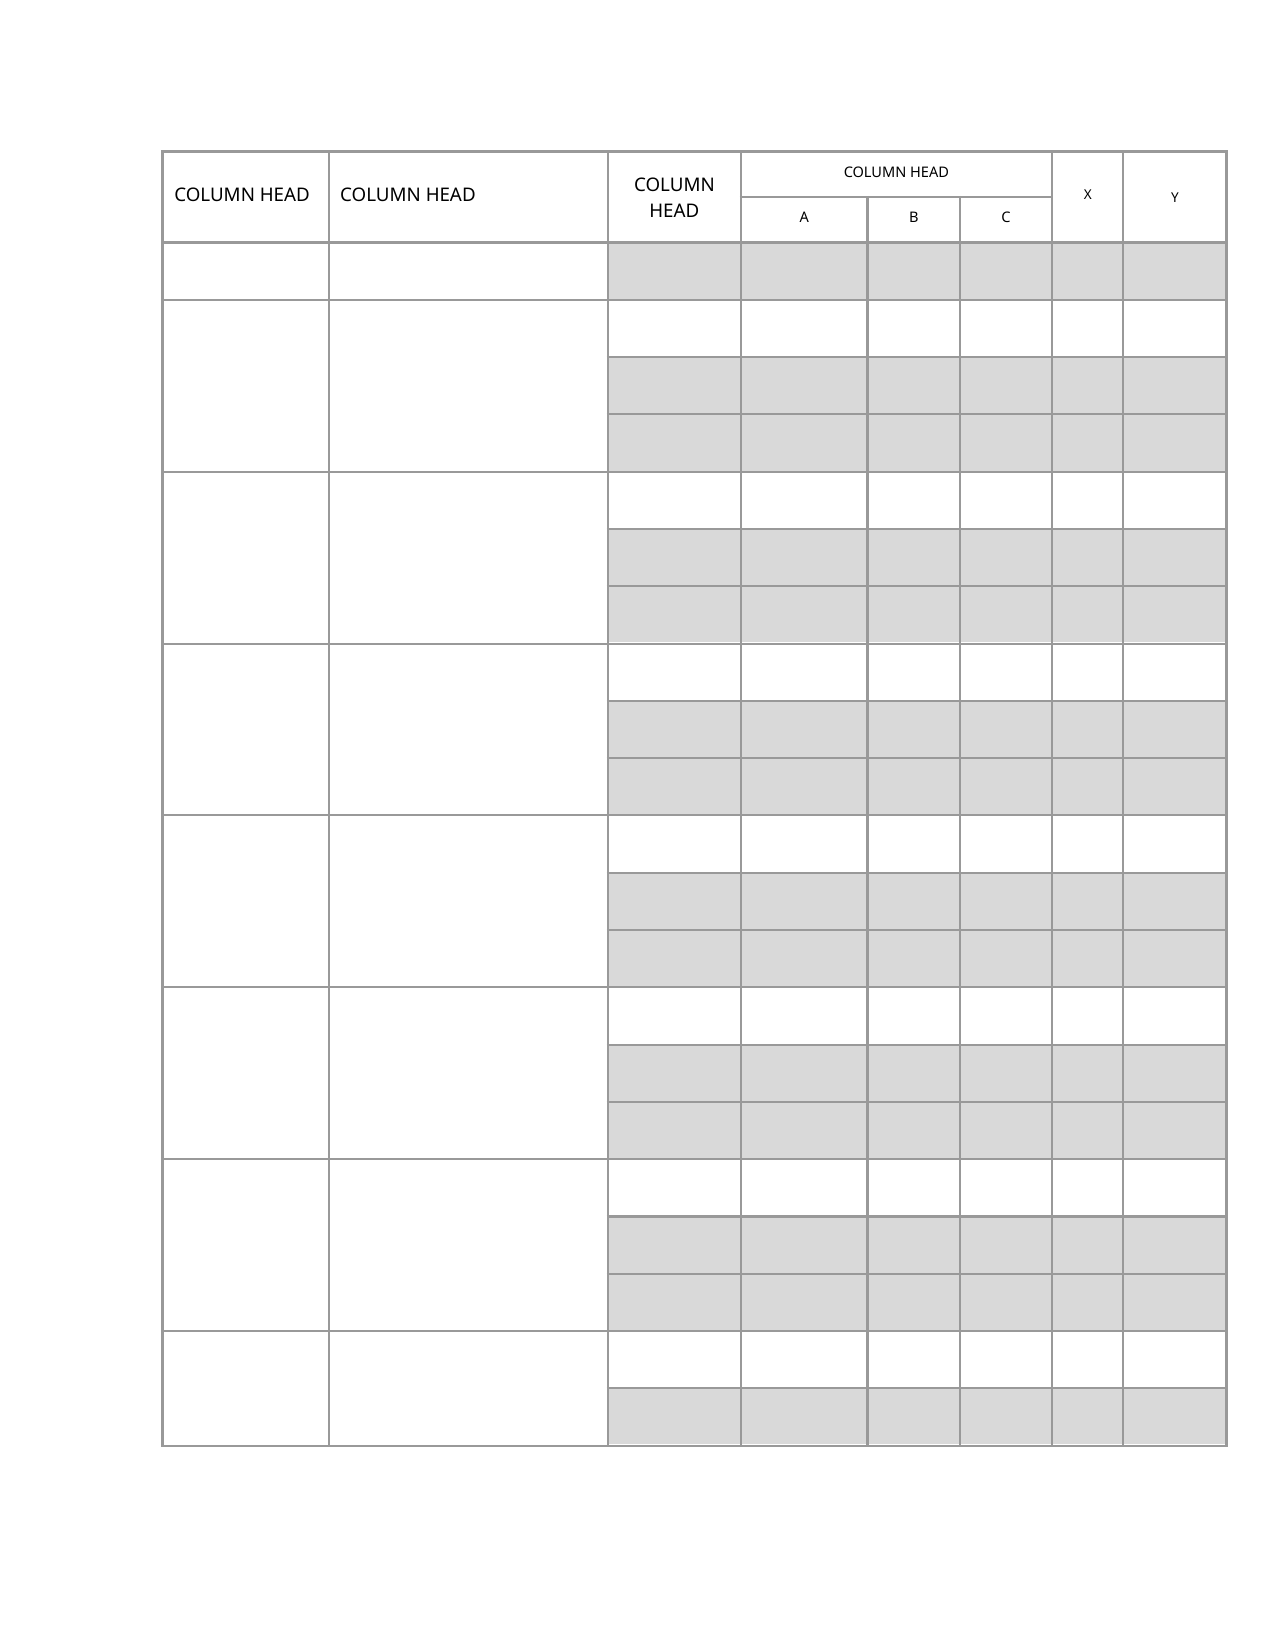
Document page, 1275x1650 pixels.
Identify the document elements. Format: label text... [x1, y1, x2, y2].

table_cell [742, 759, 866, 814]
table_cell [961, 874, 1051, 929]
table_cell [869, 530, 959, 585]
table_cell [742, 1218, 866, 1273]
table_cell [330, 473, 607, 642]
table_cell [869, 1103, 959, 1158]
table_cell [1053, 816, 1122, 872]
table_cell [1124, 816, 1225, 872]
table_cell [742, 358, 866, 413]
table_cell [1053, 1332, 1122, 1387]
table_cell [164, 1160, 328, 1330]
table_cell [1124, 1275, 1225, 1330]
table_cell [961, 1332, 1051, 1387]
table_cell [742, 1046, 866, 1101]
table_cell [961, 1103, 1051, 1158]
table_cell [1053, 1160, 1122, 1215]
table_cell [961, 702, 1051, 757]
table_cell [609, 988, 740, 1043]
table_cell [1124, 473, 1225, 528]
table_cell [1053, 1389, 1122, 1444]
table_cell [869, 415, 959, 471]
table_cell [869, 358, 959, 413]
table_cell [869, 759, 959, 814]
table_cell [1053, 645, 1122, 700]
table_cell [1053, 702, 1122, 757]
table_cell [742, 1332, 866, 1387]
table_cell [1124, 1389, 1225, 1444]
table_cell [1053, 244, 1122, 299]
table_cell [1124, 702, 1225, 757]
table_cell [1053, 988, 1122, 1043]
table_cell [609, 1103, 740, 1158]
table_cell [1053, 759, 1122, 814]
table_cell [742, 473, 866, 528]
table_cell [869, 244, 959, 299]
table_cell [742, 702, 866, 757]
table_cell [961, 244, 1051, 299]
table_cell [742, 1389, 866, 1444]
table_cell [609, 301, 740, 356]
table_cell [961, 1218, 1051, 1273]
table_cell [1124, 530, 1225, 585]
table_cell [742, 1275, 866, 1330]
table_cell [1053, 874, 1122, 929]
table_cell [1053, 1103, 1122, 1158]
table_cell [330, 988, 607, 1158]
table_cell [1053, 1218, 1122, 1273]
table_cell [1053, 530, 1122, 585]
table_cell [609, 1046, 740, 1101]
table_cell [330, 301, 607, 471]
table_cell [869, 301, 959, 356]
table_cell [869, 1046, 959, 1101]
table_cell [1124, 587, 1225, 642]
table_cell [609, 645, 740, 700]
table_cell [609, 587, 740, 642]
table_cell [1053, 931, 1122, 986]
table_cell [609, 874, 740, 929]
table_cell [742, 874, 866, 929]
table_header x [1053, 153, 1122, 241]
table_cell [742, 301, 866, 356]
table_cell [742, 1160, 866, 1215]
table_cell [609, 816, 740, 872]
table_cell [1124, 874, 1225, 929]
table_cell [869, 816, 959, 872]
table_cell [742, 931, 866, 986]
table_cell [961, 301, 1051, 356]
table_cell [1124, 1103, 1225, 1158]
table_cell [330, 645, 607, 814]
table_cell [869, 645, 959, 700]
table_cell [164, 645, 328, 814]
table_cell [961, 931, 1051, 986]
table_cell [961, 530, 1051, 585]
table_cell [330, 816, 607, 986]
table_cell [609, 1275, 740, 1330]
table_cell [742, 1103, 866, 1158]
table_cell [1124, 1332, 1225, 1387]
table_cell [961, 1160, 1051, 1215]
table_cell [609, 759, 740, 814]
table_cell [961, 645, 1051, 700]
table_cell [164, 1332, 328, 1444]
table_cell [1124, 988, 1225, 1043]
table_cell [330, 1160, 607, 1330]
table_cell [742, 645, 866, 700]
table_cell [1053, 415, 1122, 471]
table_header y [1124, 153, 1225, 241]
table_cell [961, 816, 1051, 872]
table_cell [164, 301, 328, 471]
table_cell [961, 473, 1051, 528]
table_cell [1124, 301, 1225, 356]
table_cell [869, 473, 959, 528]
table_cell [1124, 244, 1225, 299]
table_cell [609, 358, 740, 413]
table_cell [1124, 1218, 1225, 1273]
table_cell b [869, 198, 959, 241]
table_cell [742, 587, 866, 642]
table_cell [609, 244, 740, 299]
table_cell [1124, 759, 1225, 814]
table_cell [164, 473, 328, 642]
table_cell [869, 988, 959, 1043]
table_cell [869, 1160, 959, 1215]
table_cell [164, 816, 328, 986]
table_cell [330, 1332, 607, 1444]
table_cell [609, 415, 740, 471]
table_cell [961, 1389, 1051, 1444]
table_cell [742, 244, 866, 299]
table_cell a [742, 198, 866, 241]
table_cell [742, 415, 866, 471]
table_cell [869, 1332, 959, 1387]
table_cell [1053, 358, 1122, 413]
table_cell [961, 1275, 1051, 1330]
table_cell [1124, 415, 1225, 471]
table_header column head [609, 153, 740, 241]
table_cell [1053, 587, 1122, 642]
table_cell [609, 1389, 740, 1444]
table_cell [1124, 358, 1225, 413]
table_cell [609, 1160, 740, 1215]
table_cell [961, 415, 1051, 471]
table_cell [1124, 645, 1225, 700]
table_cell [961, 759, 1051, 814]
table_cell [609, 473, 740, 528]
table_cell [1053, 1275, 1122, 1330]
table_cell [1124, 1046, 1225, 1101]
table_cell [609, 530, 740, 585]
table_cell [1053, 1046, 1122, 1101]
table_cell [869, 702, 959, 757]
table_cell [869, 1389, 959, 1444]
table_cell [869, 874, 959, 929]
table_cell c [961, 198, 1051, 241]
table_cell [961, 587, 1051, 642]
table_cell [1053, 301, 1122, 356]
table_header column head [742, 153, 1051, 196]
table_cell [961, 358, 1051, 413]
table_cell [1124, 931, 1225, 986]
table_cell [164, 988, 328, 1158]
table_cell [1124, 1160, 1225, 1215]
table_cell [742, 988, 866, 1043]
table_cell [869, 931, 959, 986]
table_cell [609, 1332, 740, 1387]
table_cell [961, 1046, 1051, 1101]
table_header column head [330, 153, 607, 241]
table_header Column head [164, 153, 328, 241]
table_cell [1053, 473, 1122, 528]
table_cell [869, 1275, 959, 1330]
table_cell [869, 587, 959, 642]
table_cell [961, 988, 1051, 1043]
table_cell [609, 702, 740, 757]
table_cell [742, 816, 866, 872]
table_cell [609, 931, 740, 986]
table_cell [869, 1218, 959, 1273]
table_cell [609, 1218, 740, 1273]
table_cell [742, 530, 866, 585]
